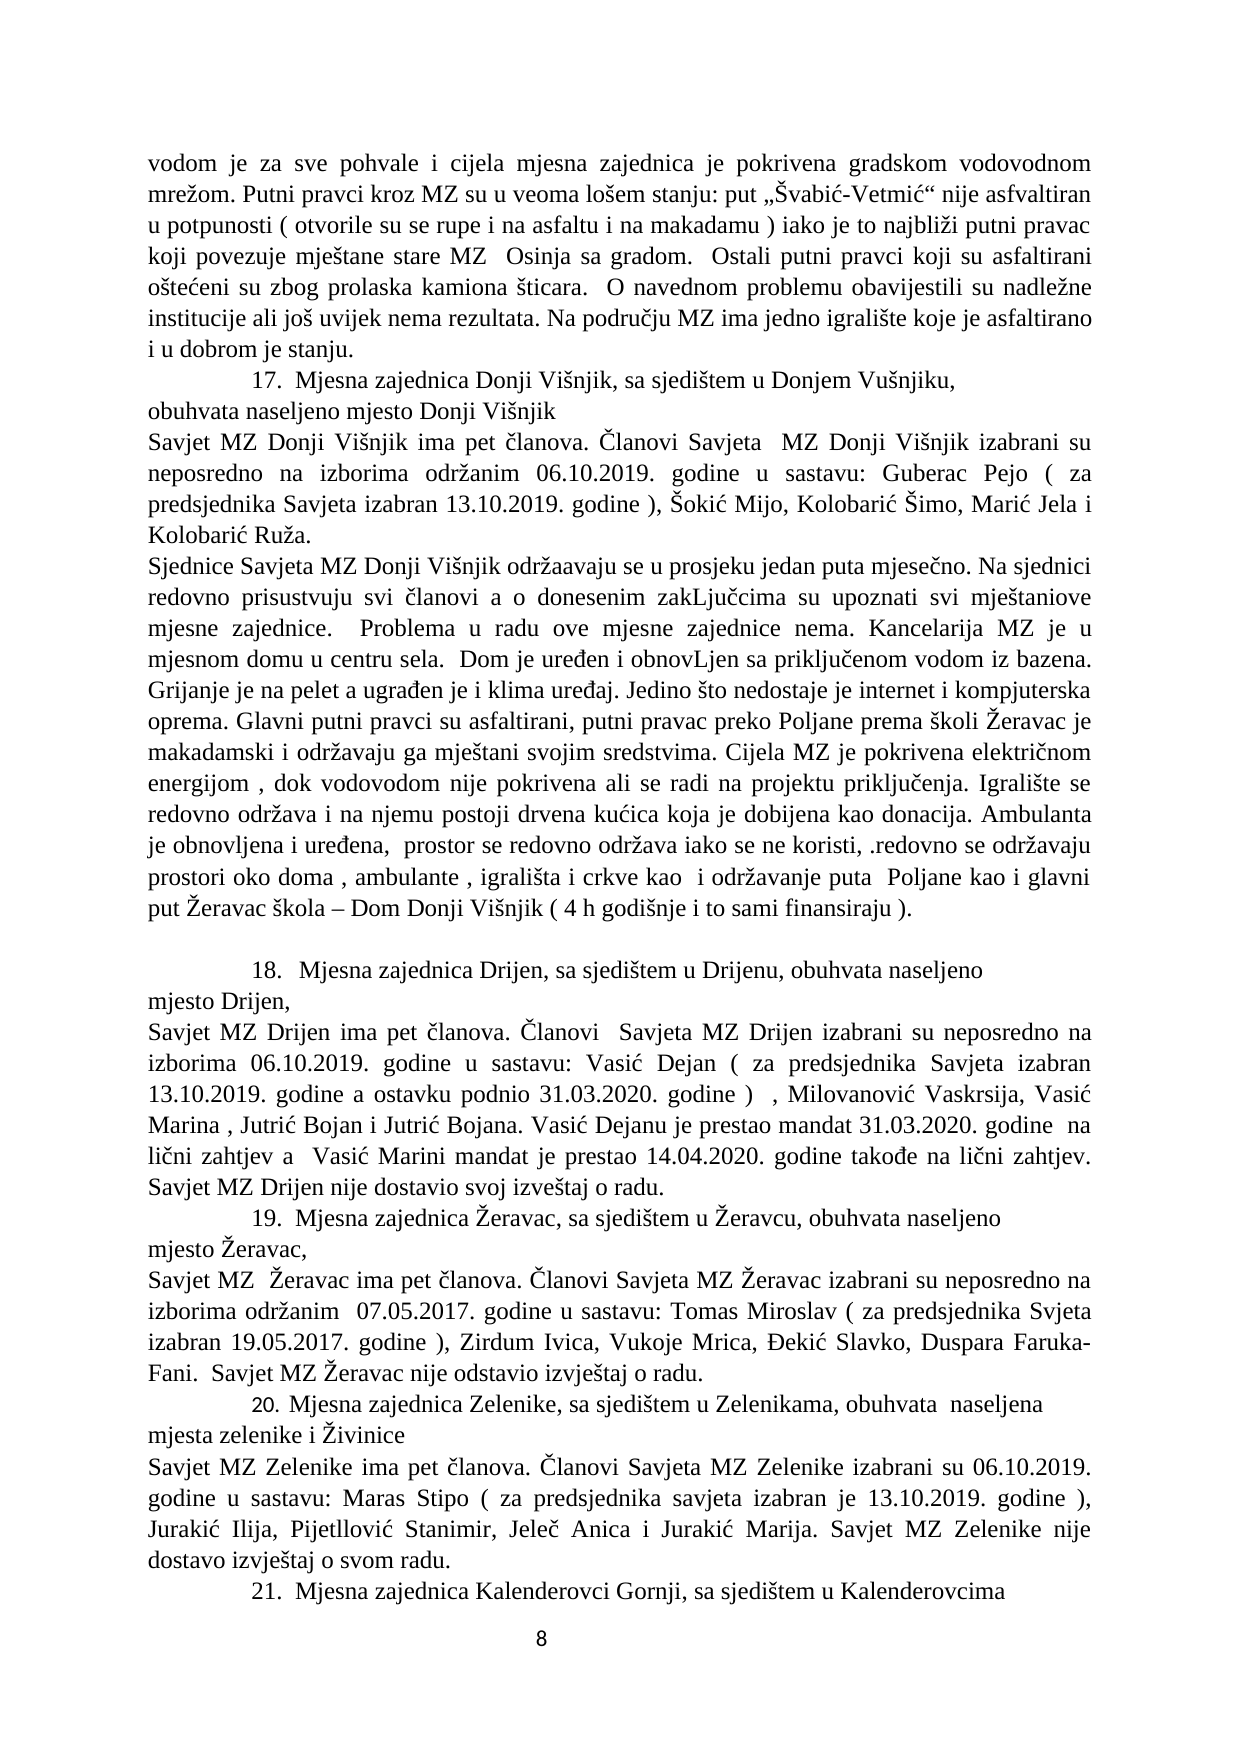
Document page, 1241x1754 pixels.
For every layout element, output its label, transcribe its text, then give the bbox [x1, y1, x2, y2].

text mjesto Žeravac, [148, 1234, 1093, 1263]
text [148, 148, 1093, 363]
text mjesta zelenike i Živinice [148, 1421, 1093, 1449]
list Mjesna zajednica Žeravac, sa sjedištem u Žeravcu, obuhvata naseljeno [251, 1203, 1093, 1232]
list Mjesna zajednica Kalenderovci Gornji, sa sjedištem u Kalenderovcima [251, 1576, 1093, 1604]
text Savjet MZ Drijen ima pet članova. Članovi Savjeta MZ Drijen izabrani su neposredno na izborima 06.10.2019. godine u sastavu: Vasić Dejan ( za predsjednika Savjeta izabran 13.10.2019. godine a ostavku podnio 31.03.2020. godine ) , Milovanović Vaskrsija, Vasić Marina , Jutrić Bojan i Jutrić Bojana. Vasić Dejanu je prestao mandat 31.03.2020. godine na lični zahtjev a Vasić Marini mandat je prestao 14.04.2020. godine takođe na lični zahtjev. Savjet MZ Drijen nije dostavio svoj izveštaj o radu. [148, 1017, 1093, 1201]
list Mjesna zajednica Zelenike, sa sjedištem u Zelenikama, obuhvata naseljena [251, 1389, 1093, 1418]
list Mjesna zajednica Donji Višnjik, sa sjedištem u Donjem Vušnjiku, [251, 365, 1093, 394]
list Mjesna zajednica Drijen, sa sjedištem u Drijenu, obuhvata naseljeno [251, 955, 1093, 983]
text Savjet MZ Donji Višnjik ima pet članova. Članovi Savjeta MZ Donji Višnjik izabrani su neposredno na izborima održanim 06.10.2019. godine u sastavu: Guberac Pejo ( za predsjednika Savjeta izabran 13.10.2019. godine ), Šokić Mijo, Kolobarić Šimo, Marić Jela i Kolobarić Ruža. [148, 427, 1093, 549]
text mjesto Drijen, [148, 986, 1093, 1014]
text Savjet MZ Zelenike ima pet članova. Članovi Savjeta MZ Zelenike izabrani su 06.10.2019. godine u sastavu: Maras Stipo ( za predsjednika savjeta izabran je 13.10.2019. godine ), Jurakić Ilija, Pijetllović Stanimir, Jeleč Anica i Jurakić Marija. Savjet MZ Zelenike nije dostavo izvještaj o svom radu. [148, 1452, 1093, 1573]
text Sjednice Savjeta MZ Donji Višnjik održaavaju se u prosjeku jedan puta mjesečno. Na sjednici redovno prisustvuju svi članovi a o donesenim zakLjučcima su upoznati svi mještaniove mjesne zajednice. Problema u radu ove mjesne zajednice nema. Kancelarija MZ je u mjesnom domu u centru sela. Dom je uređen i obnovLjen sa priključenom vodom iz bazena. Grijanje je na pelet a ugrađen je i klima uređaj. Jedino što nedostaje je internet i kompjuterska oprema. Glavni putni pravci su asfaltirani, putni pravac preko Poljane prema školi Žeravac je makadamski i održavaju ga mještani svojim sredstvima. Cijela MZ je pokrivena električnom energijom , dok vodovodom nije pokrivena ali se radi na projektu priključenja. Igralište se redovno održava i na njemu postoji drvena kućica koja je dobijena kao donacija. Ambulanta je obnovljena i uređena, prostor se redovno održava iako se ne koristi, .redovno se održavaju prostori oko doma , ambulante , igrališta i crkve kao i održavanje puta Poljane kao i glavni put Žeravac škola – Dom Donji Višnjik ( 4 h godišnje i to sami finansiraju ). [148, 551, 1093, 921]
text obuhvata naseljeno mjesto Donji Višnjik [148, 396, 1093, 425]
text Savjet MZ Žeravac ima pet članova. Članovi Savjeta MZ Žeravac izabrani su neposredno na izborima održanim 07.05.2017. godine u sastavu: Tomas Miroslav ( za predsjednika Svjeta izabran 19.05.2017. godine ), Zirdum Ivica, Vukoje Mrica, Đekić Slavko, Duspara Faruka-Fani. Savjet MZ Žeravac nije odstavio izvještaj o radu. [148, 1265, 1093, 1387]
